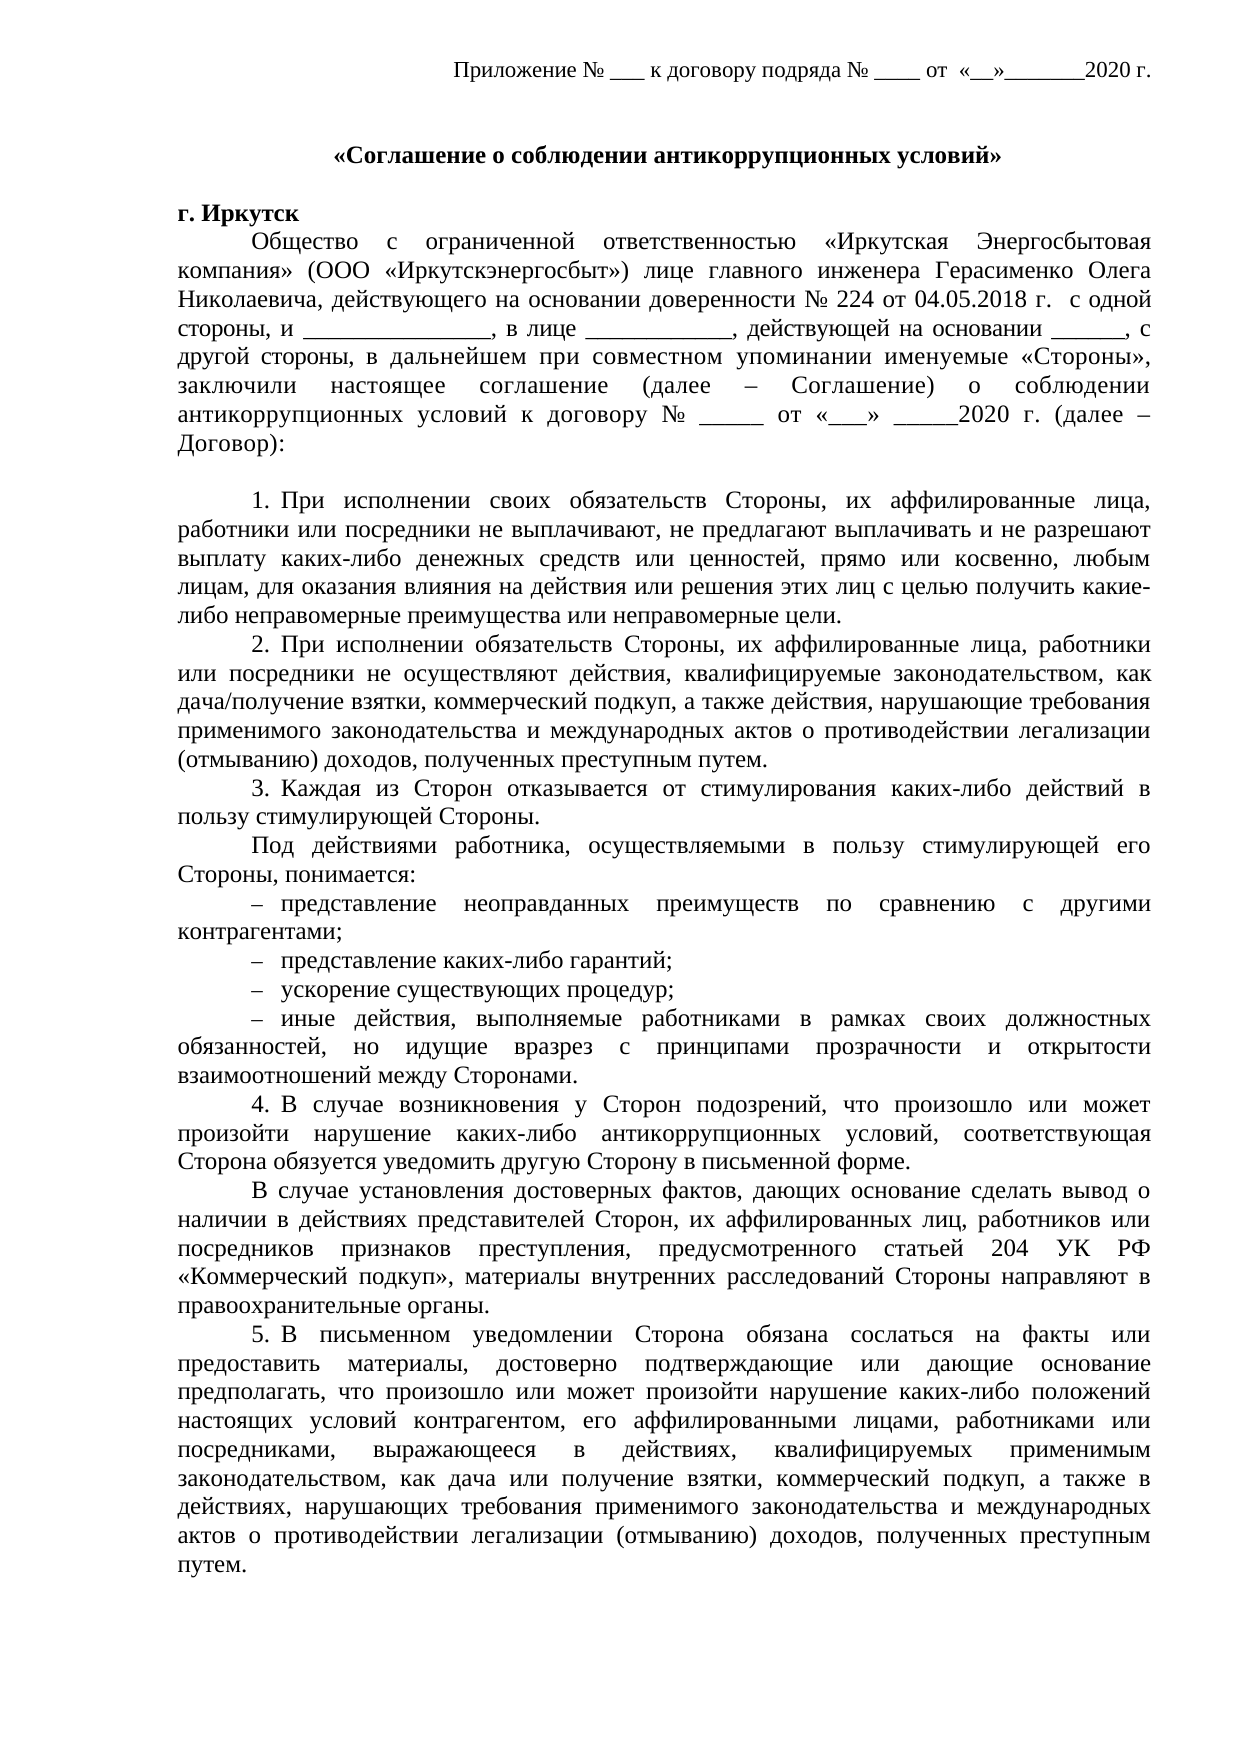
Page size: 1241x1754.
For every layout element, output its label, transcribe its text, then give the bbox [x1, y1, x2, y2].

list При исполнении обязательств Стороны, их аффилированные лица, работники или посредники не осуществляют действия, квалифицируемые законодательством, как дача/получение взятки, коммерческий подкуп, а также действия, нарушающие требования применимого законодательства и международных актов о противодействии легализации (отмыванию) доходов, полученных преступным путем. [177, 629, 1152, 773]
list Каждая из Сторон отказывается от стимулирования каких-либо действий в пользу стимулирующей Стороны. [177, 773, 1152, 830]
text В случае установления достоверных фактов, дающих основание сделать вывод о наличии в действиях представителей Сторон, их аффилированных лиц, работников или посредников признаков преступления, предусмотренного статьей 204 УК РФ «Коммерческий подкуп», материалы внутренних расследований Стороны направляют в правоохранительные органы. [177, 1175, 1152, 1319]
list При исполнении своих обязательств Стороны, их аффилированные лица, работники или посредники не выплачивают, не предлагают выплачивать и не разрешают выплату каких-либо денежных средств или ценностей, прямо или косвенно, любым лицам, для оказания влияния на действия или решения этих лиц с целью получить какие-либо неправомерные преимущества или неправомерные цели. [177, 485, 1152, 629]
text «Соглашение о соблюдении антикоррупционных условий» [177, 140, 1152, 169]
list представление неоправданных преимуществ по сравнению с другими контрагентами; [177, 888, 1152, 945]
text г. Иркутск [177, 198, 1152, 226]
list представление каких-либо гарантий; [177, 945, 1152, 974]
list иные действия, выполняемые работниками в рамках своих должностных обязанностей, но идущие вразрез с принципами прозрачности и открытости взаимоотношений между Сторонами. [177, 1003, 1152, 1089]
text Приложение № ___ к договору подряда № ____ от «__»_______2020 г. [177, 56, 1152, 83]
text Под действиями работника, осуществляемыми в пользу стимулирующей его Стороны, понимается: [177, 830, 1152, 888]
list ускорение существующих процедур; [177, 974, 1152, 1003]
text Общество с ограниченной ответственностью «Иркутская Энергосбытовая компания» (ООО «Иркутскэнергосбыт») лице главного инженера Герасименко Олега Николаевича, действующего на основании доверенности № 224 от 04.05.2018 г. с одной стороны, и _______________, в лице ____________, действующей на основании ______, с другой стороны, в дальнейшем при совместном упоминании именуемые «Стороны», заключили настоящее соглашение (далее – Соглашение) о соблюдении антикоррупционных условий к договору № _____ от «___» _____2020 г. (далее – Договор): [177, 226, 1152, 456]
list В письменном уведомлении Сторона обязана сослаться на факты или предоставить материалы, достоверно подтверждающие или дающие основание предполагать, что произошло или может произойти нарушение каких-либо положений настоящих условий контрагентом, его аффилированными лицами, работниками или посредниками, выражающееся в действиях, квалифицируемых применимым законодательством, как дача или получение взятки, коммерческий подкуп, а также в действиях, нарушающих требования применимого законодательства и международных актов о противодействии легализации (отмыванию) доходов, полученных преступным путем. [177, 1319, 1152, 1578]
list В случае возникновения у Сторон подозрений, что произошло или может произойти нарушение каких-либо антикоррупционных условий, соответствующая Сторона обязуется уведомить другую Сторону в письменной форме. [177, 1089, 1152, 1175]
